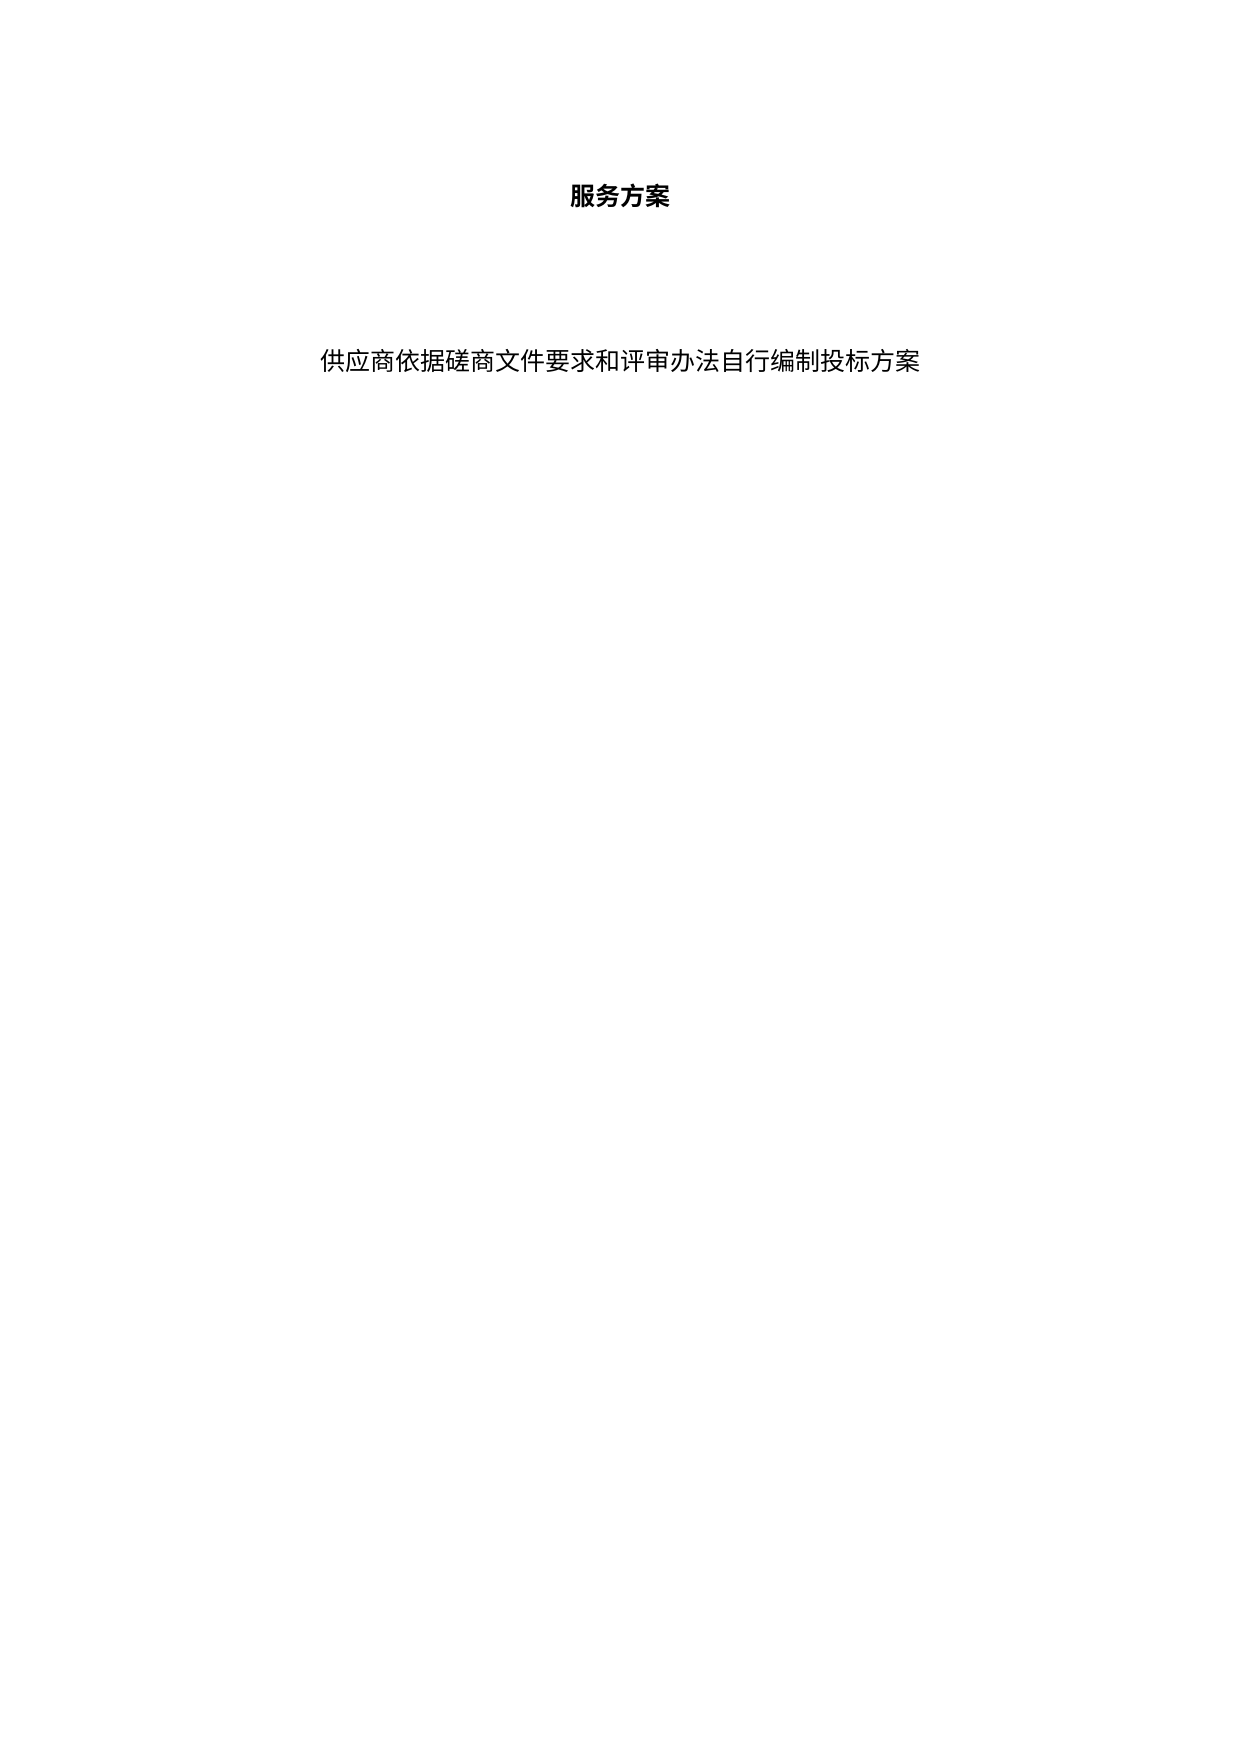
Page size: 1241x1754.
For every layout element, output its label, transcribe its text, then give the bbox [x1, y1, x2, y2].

text 供应商依据磋商文件要求和评审办法自行编制投标方案 [187, 327, 1053, 392]
text 服务方案 [187, 162, 1053, 227]
